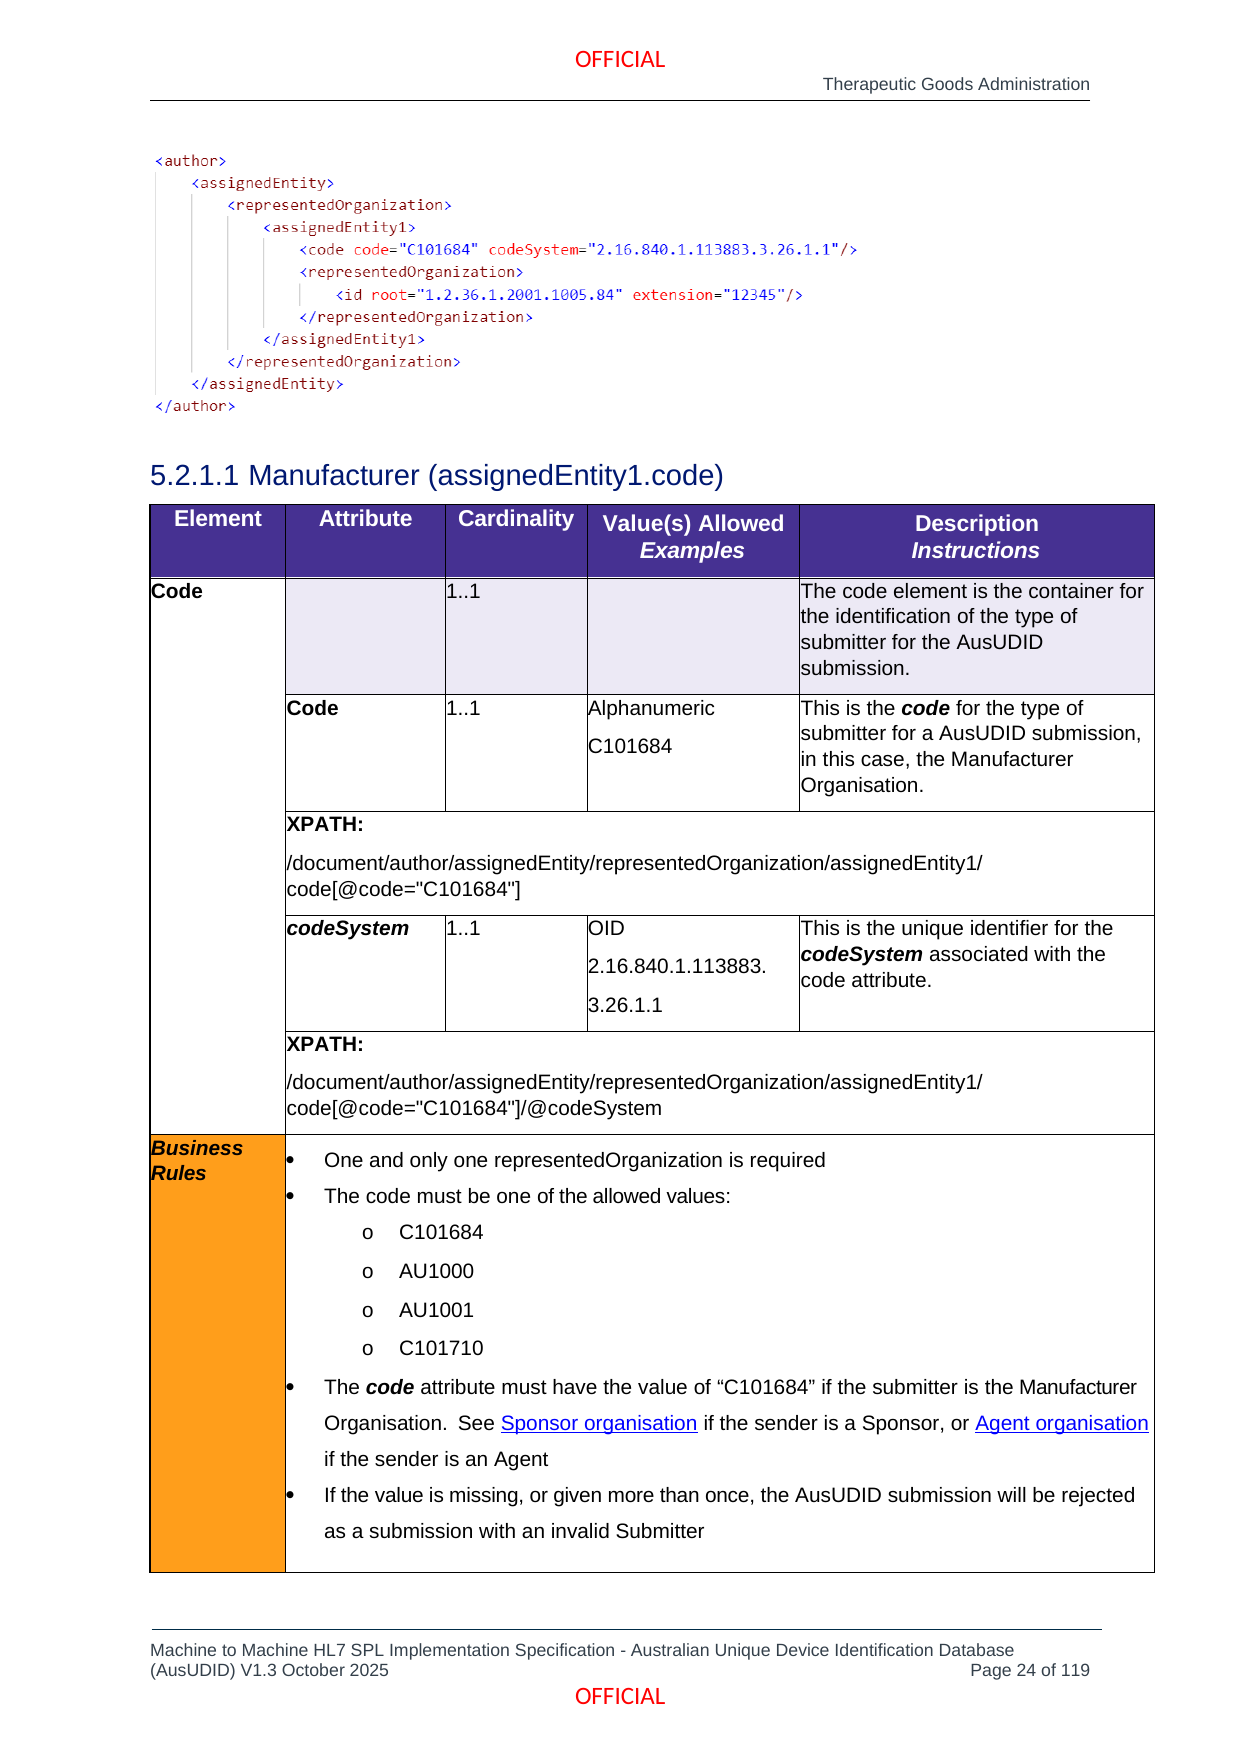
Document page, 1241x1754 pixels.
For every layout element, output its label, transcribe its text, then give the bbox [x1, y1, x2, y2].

table_cell 1..1 [446, 916, 587, 1031]
table_header Attribute [286, 505, 445, 577]
table_cell Code [151, 579, 285, 1134]
table_cell [588, 579, 799, 694]
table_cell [286, 1135, 1154, 1572]
table_cell The code element is the container for the identification of the type of submitter for the AusUDID submission. [800, 579, 1154, 694]
table_cell [286, 579, 445, 694]
picture [150, 150, 887, 419]
table_cell codeSystem [286, 916, 445, 1031]
table_cell This is the unique identifier for the codeSystem associated with the code attribute. [800, 916, 1154, 1031]
table_cell Alphanumeric C101684 [588, 695, 799, 811]
subtitle Manufacturer (assignedEntity1.code) [150, 458, 1090, 492]
table_header Description Instructions [800, 505, 1154, 577]
table_cell 1..1 [446, 579, 587, 694]
table_header Cardinality [446, 505, 587, 577]
table_cell This is the code for the type of submitter for a AusUDID submission, in this case, the Manufacturer Organisation. [800, 695, 1154, 811]
table_header Value(s) Allowed Examples [588, 505, 799, 577]
table_cell XPATH: /document/author/assignedEntity/representedOrganization/assignedEntity1/code[@code="C101684"]/@codeSystem [286, 1032, 1154, 1134]
table_cell Business Rules [151, 1135, 285, 1572]
table_cell XPATH: /document/author/assignedEntity/representedOrganization/assignedEntity1/code[@code="C101684"] [286, 812, 1154, 915]
table_cell OID 2.16.840.1.113883. 3.26.1.1 [588, 916, 799, 1031]
table_cell 1..1 [446, 695, 587, 811]
table_header Element [151, 505, 285, 577]
table_cell Code [286, 695, 445, 811]
